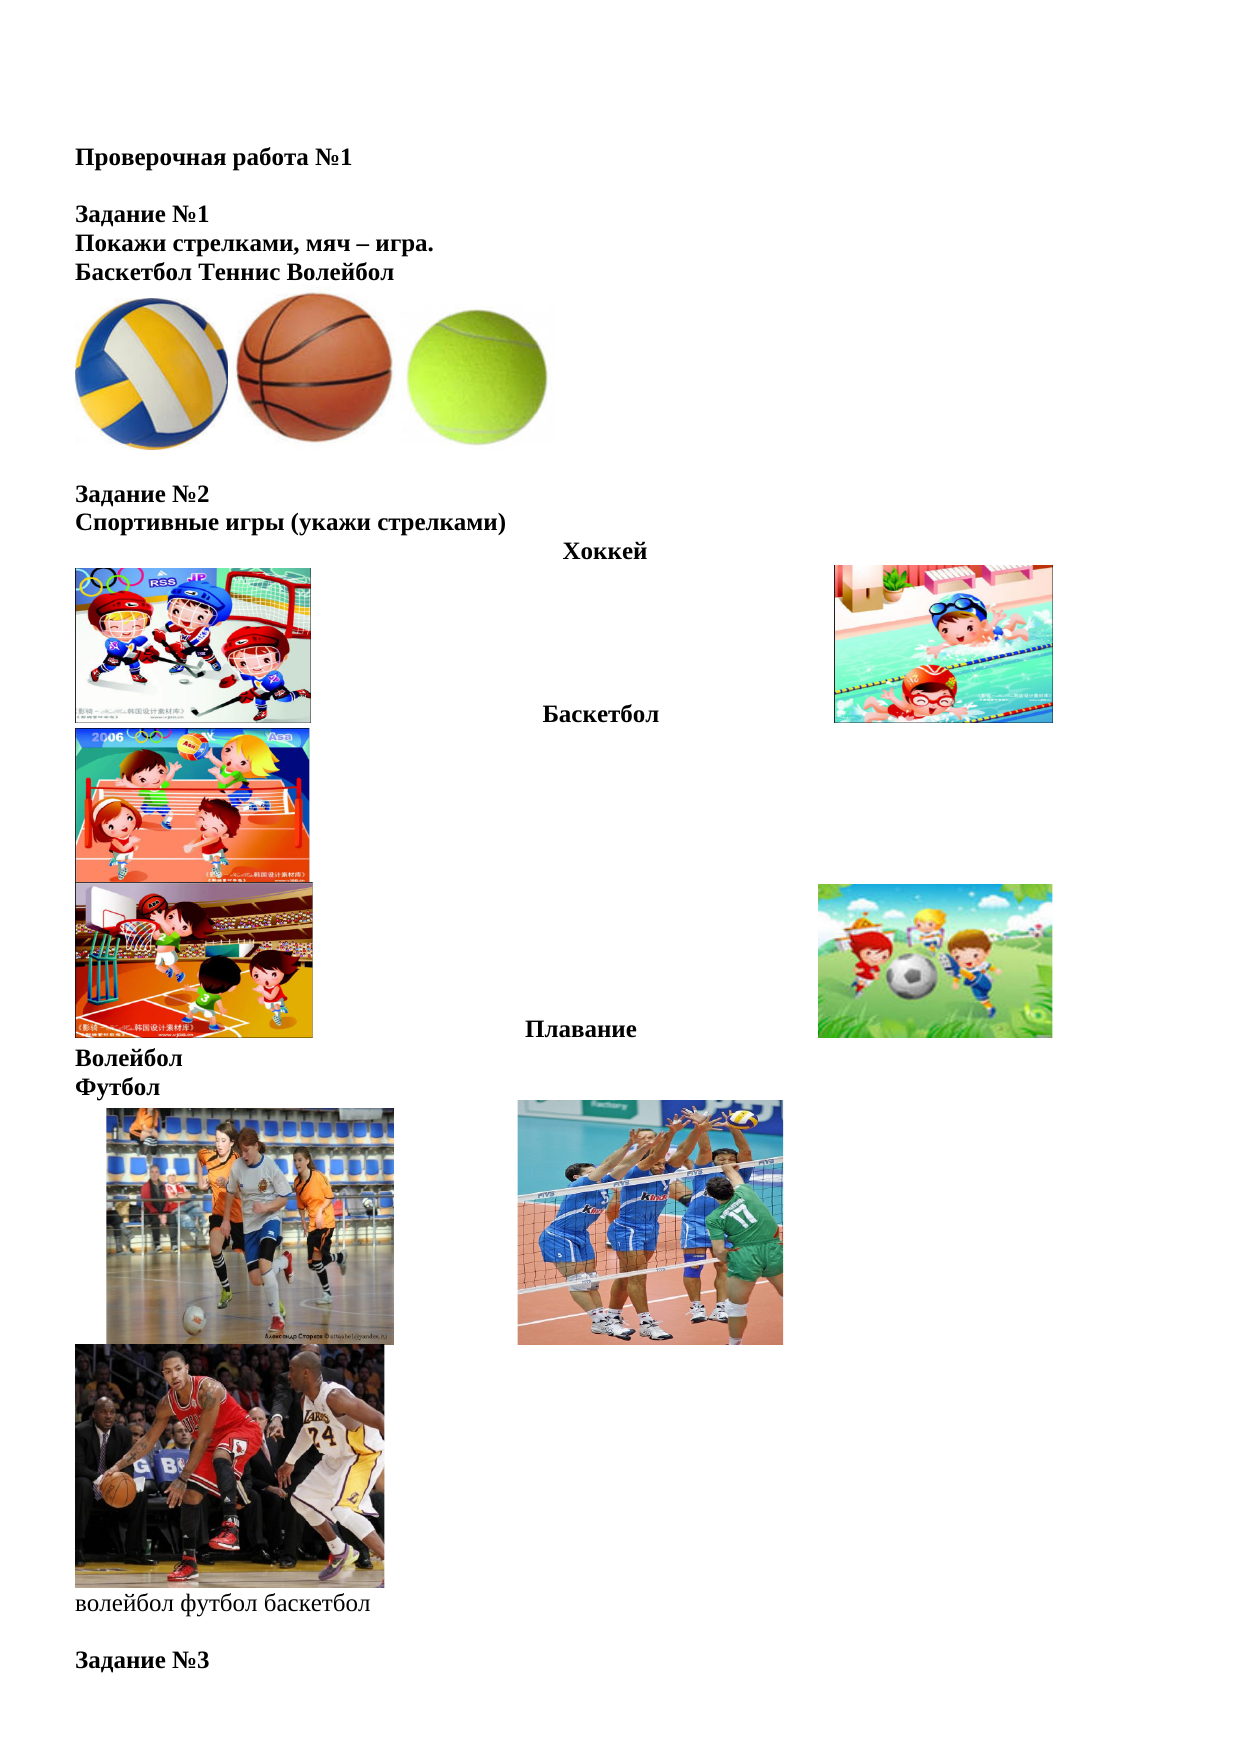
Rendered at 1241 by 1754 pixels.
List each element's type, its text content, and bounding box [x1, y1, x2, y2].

text Хоккей [75, 536, 1165, 565]
text Плавание [75, 883, 1165, 1043]
picture [75, 728, 313, 1038]
text Футбол [75, 1072, 1165, 1100]
picture [834, 565, 1053, 723]
text Баскетбол [75, 565, 1165, 883]
picture [75, 1108, 394, 1588]
picture [75, 285, 554, 450]
text Спортивные игры (укажи стрелками) [75, 507, 1165, 536]
text Задание №3 [75, 1645, 1165, 1674]
text Волейбол [75, 1043, 1165, 1072]
text Задание №2 [75, 479, 1165, 507]
text Проверочная работа №1 [75, 142, 1165, 171]
picture [517, 1100, 784, 1345]
text Задание №1 [75, 199, 1165, 228]
picture [75, 568, 311, 723]
text Покажи стрелками, мяч – игра. [75, 228, 1165, 257]
picture [818, 884, 1053, 1038]
text волейбол футбол баскетбол [75, 1588, 1165, 1617]
text Баскетбол Теннис Волейбол [75, 257, 1165, 286]
